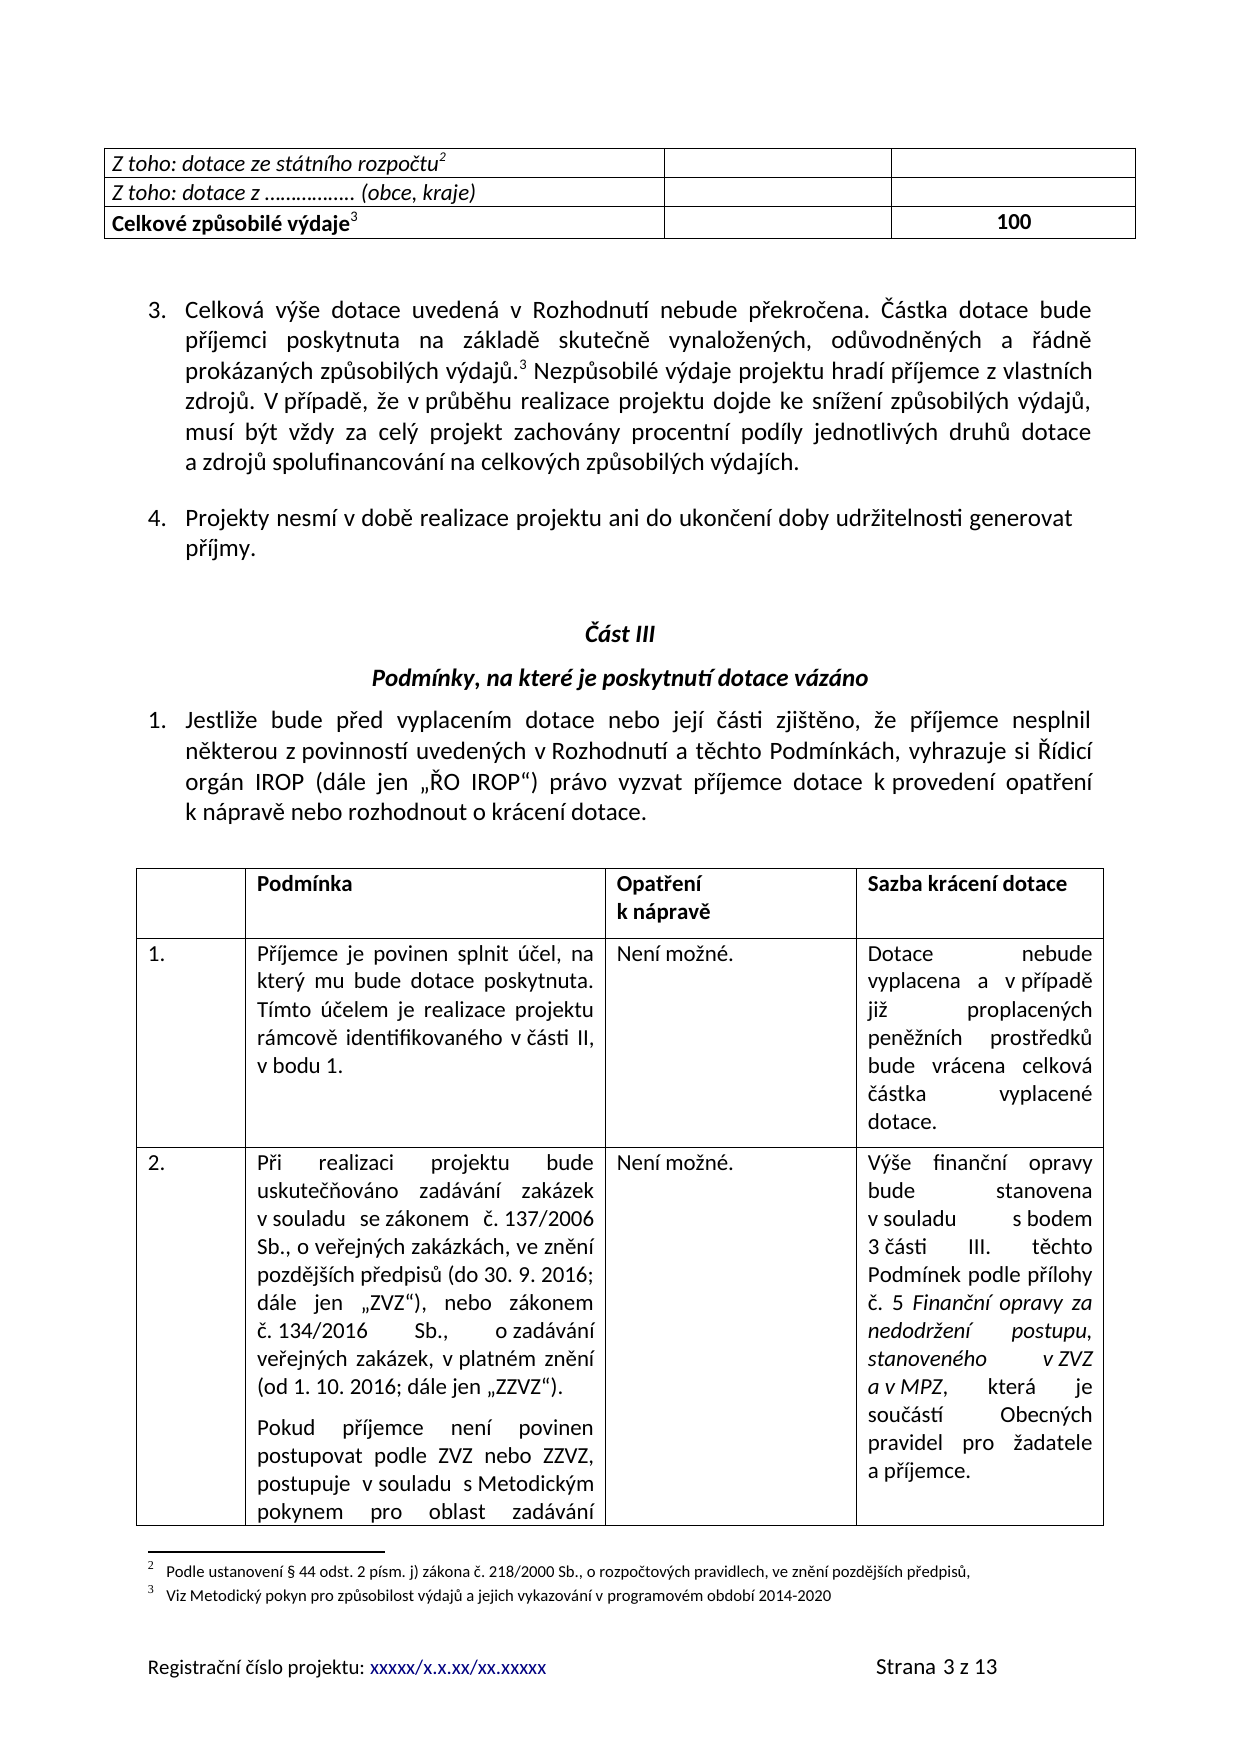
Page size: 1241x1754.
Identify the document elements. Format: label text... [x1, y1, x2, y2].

table_cell Z toho: dotace ze státního rozpočtu [105, 149, 664, 177]
table_cell 2. [137, 1148, 245, 1525]
table_cell Není možné. [606, 1148, 856, 1525]
table_cell Celkové způsobilé výdaje [105, 207, 664, 237]
table_cell Z toho: dotace z …………….. (obce, kraje) [105, 178, 664, 206]
list Jestliže bude před vyplacením dotace nebo její části zjištěno, že příjemce nesplnil některou z povinností uvedených v Rozhodnutí a těchto Podmínkách, vyhrazuje si Řídicí orgán IROP (dále jen „ŘO IROP“) právo vyzvat příjemce dotace k provedení opatření k nápravě nebo rozhodnout o krácení dotace. [148, 705, 1092, 827]
list Celková výše dotace uvedená v Rozhodnutí nebude překročena. Částka dotace bude příjemci poskytnuta na základě skutečně vynaložených, odůvodněných a řádně prokázaných způsobilých výdajů.3 Nezpůsobilé výdaje projektu hradí příjemce z vlastních zdrojů. V případě, že v průběhu realizace projektu dojde ke snížení způsobilých výdajů, musí být vždy za celý projekt zachovány procentní podíly jednotlivých druhů dotace a zdrojů spolufinancování na celkových způsobilých výdajích. [148, 294, 1092, 477]
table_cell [857, 1148, 1103, 1525]
table_cell [665, 149, 891, 177]
table_header Podmínka [246, 869, 605, 938]
subtitle Část III [148, 619, 1092, 649]
table_cell [892, 178, 1135, 206]
table_cell Příjemce je povinen splnit účel, na který mu bude dotace poskytnuta. Tímto účelem je realizace projektu rámcově identifikovaného v části II, v bodu 1. [246, 939, 605, 1147]
table_cell 100 [892, 207, 1135, 237]
table_header [137, 869, 245, 938]
table_cell [665, 178, 891, 206]
list Projekty nesmí v době realizace projektu ani do ukončení doby udržitelnosti generovat příjmy. [148, 502, 1074, 563]
table_cell Dotace nebude vyplacena a v případě již proplacených peněžních prostředků bude vrácena celková částka vyplacené dotace. [857, 939, 1103, 1147]
table_header Sazba krácení dotace [857, 869, 1103, 938]
subtitle Podmínky, na které je poskytnutí dotace vázáno [148, 662, 1092, 692]
table_cell [665, 207, 891, 237]
table_header Opatření k nápravě [606, 869, 856, 938]
table_cell Není možné. [606, 939, 856, 1147]
table_cell 1. [137, 939, 245, 1147]
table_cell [246, 1148, 605, 1525]
table_cell [892, 149, 1135, 177]
